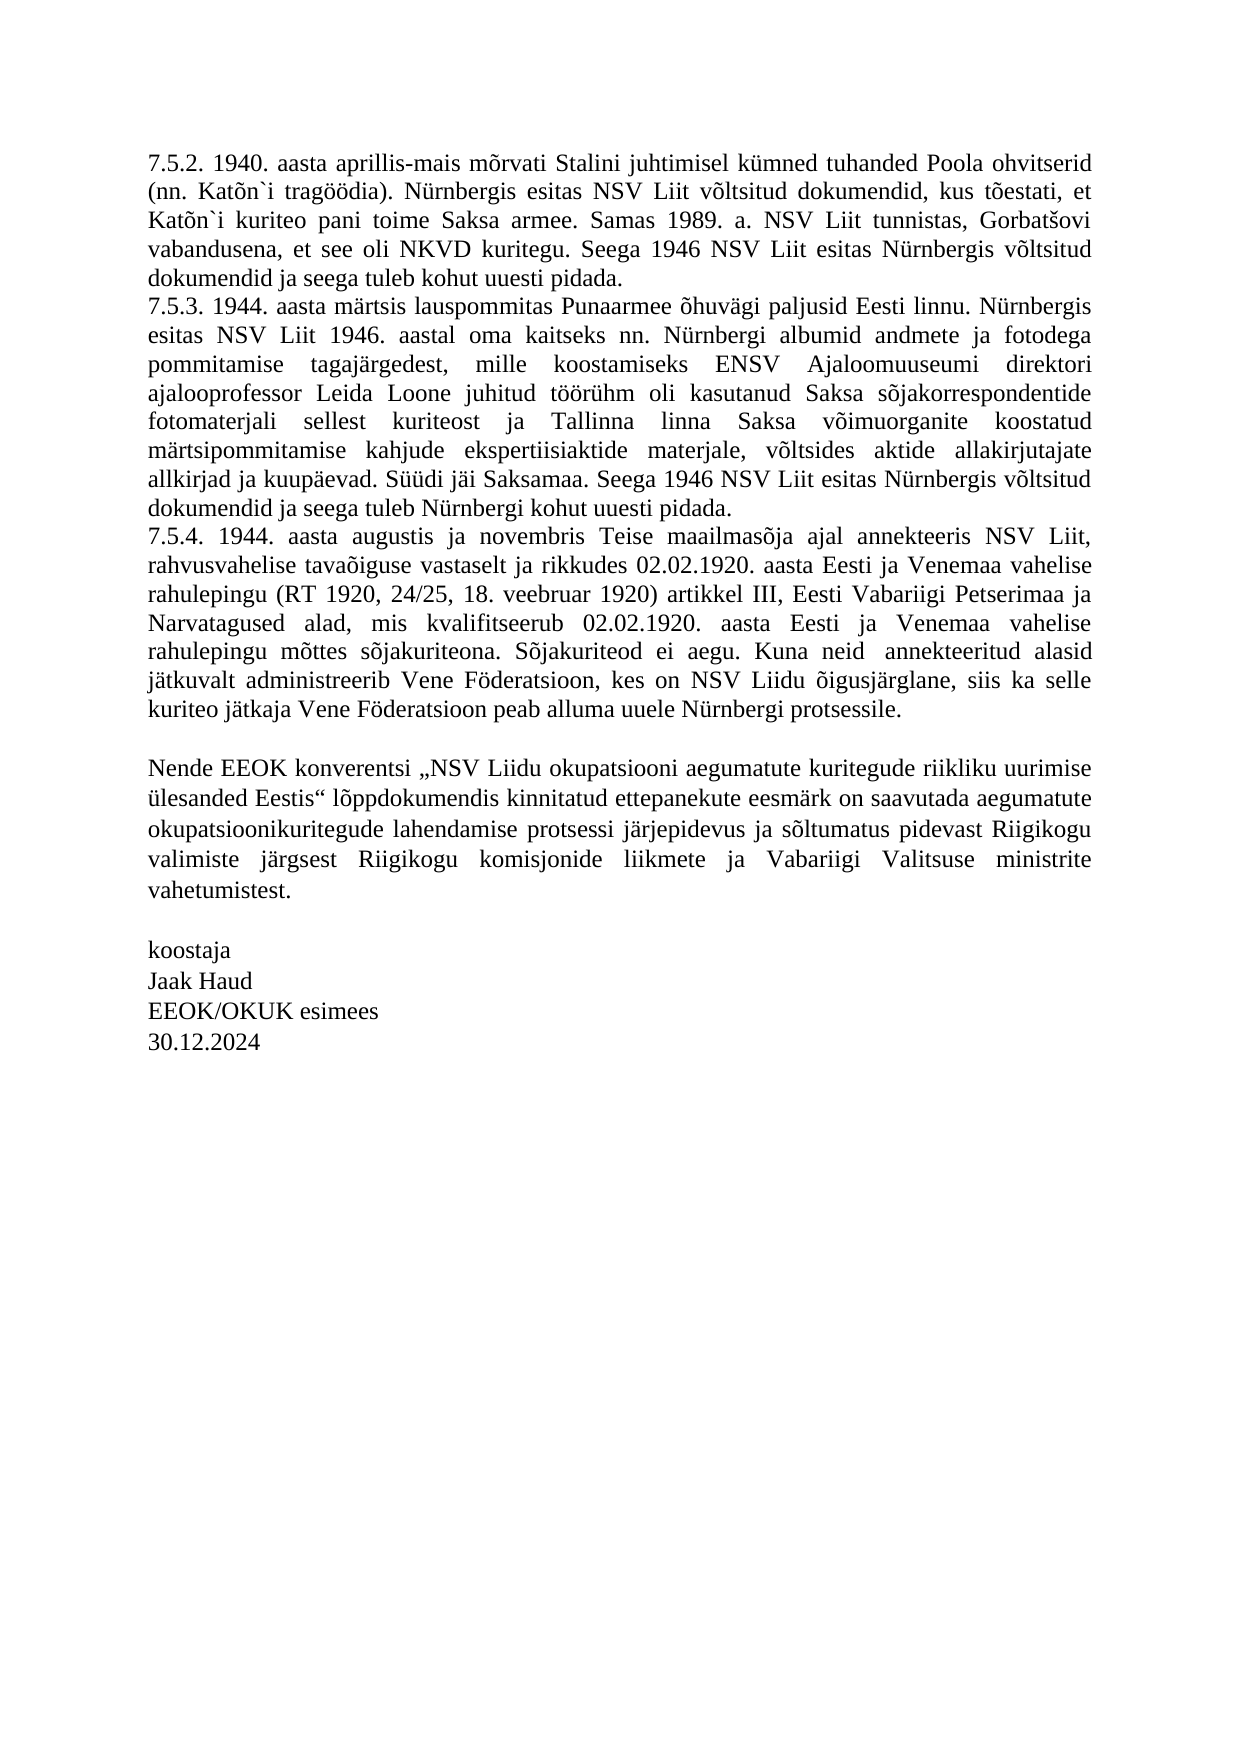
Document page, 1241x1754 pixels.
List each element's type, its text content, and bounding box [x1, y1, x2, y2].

list EEOK/OKUK esimees [148, 996, 1093, 1025]
text 7.5.3. 1944. aasta märtsis lauspommitas Punaarmee õhuvägi paljusid Eesti linnu. Nürnbergis esitas NSV Liit 1946. aastal oma kaitseks nn. Nürnbergi albumid andmete ja fotodega pommitamise tagajärgedest, mille koostamiseks ENSV Ajaloomuuseumi direktori ajalooprofessor Leida Loone juhitud töörühm oli kasutanud Saksa sõjakorrespondentide fotomaterjali sellest kuriteost ja Tallinna linna Saksa võimuorganite koostatud märtsipommitamise kahjude ekspertiisiaktide materjale, võltsides aktide allakirjutajate allkirjad ja kuupäevad. Süüdi jäi Saksamaa. Seega 1946 NSV Liit esitas Nürnbergis võltsitud dokumendid ja seega tuleb Nürnbergi kohut uuesti pidada. [148, 291, 1093, 521]
list Jaak Haud [148, 966, 1093, 995]
list koostaja [148, 936, 1093, 964]
list 30.12.2024 [148, 1027, 1093, 1056]
text Nende EEOK konverentsi „NSV Liidu okupatsiooni aegumatute kuritegude riikliku uurimise ülesanded Eestis“ lõppdokumendis kinnitatud ettepanekute eesmärk on saavutada aegumatute okupatsioonikuritegude lahendamise protsessi järjepidevus ja sõltumatus pidevast Riigikogu valimiste järgsest Riigikogu komisjonide liikmete ja Vabariigi Valitsuse ministrite vahetumistest. [148, 753, 1093, 903]
text 7.5.4. 1944. aasta augustis ja novembris Teise maailmasõja ajal annekteeris NSV Liit, rahvusvahelise tavaõiguse vastaselt ja rikkudes 02.02.1920. aasta Eesti ja Venemaa vahelise rahulepingu (RT 1920, 24/25, 18. veebruar 1920) artikkel III, Eesti Vabariigi Petserimaa ja Narvatagused alad, mis kvalifitseerub 02.02.1920. aasta Eesti ja Venemaa vahelise rahulepingu mõttes sõjakuriteona. Sõjakuriteod ei aegu. Kuna neid annekteeritud alasid jätkuvalt administreerib Vene Föderatsioon, kes on NSV Liidu õigusjärglane, siis ka selle kuriteo jätkaja Vene Föderatsioon peab alluma uuele Nürnbergi protsessile. [148, 521, 1093, 723]
text 7.5.2. 1940. aasta aprillis-mais mõrvati Stalini juhtimisel kümned tuhanded Poola ohvitserid (nn. Katõn`i tragöödia). Nürnbergis esitas NSV Liit võltsitud dokumendid, kus tõestati, et Katõn`i kuriteo pani toime Saksa armee. Samas 1989. a. NSV Liit tunnistas, Gorbatšovi vabandusena, et see oli NKVD kuritegu. Seega 1946 NSV Liit esitas Nürnbergis võltsitud dokumendid ja seega tuleb kohut uuesti pidada. [148, 148, 1093, 291]
